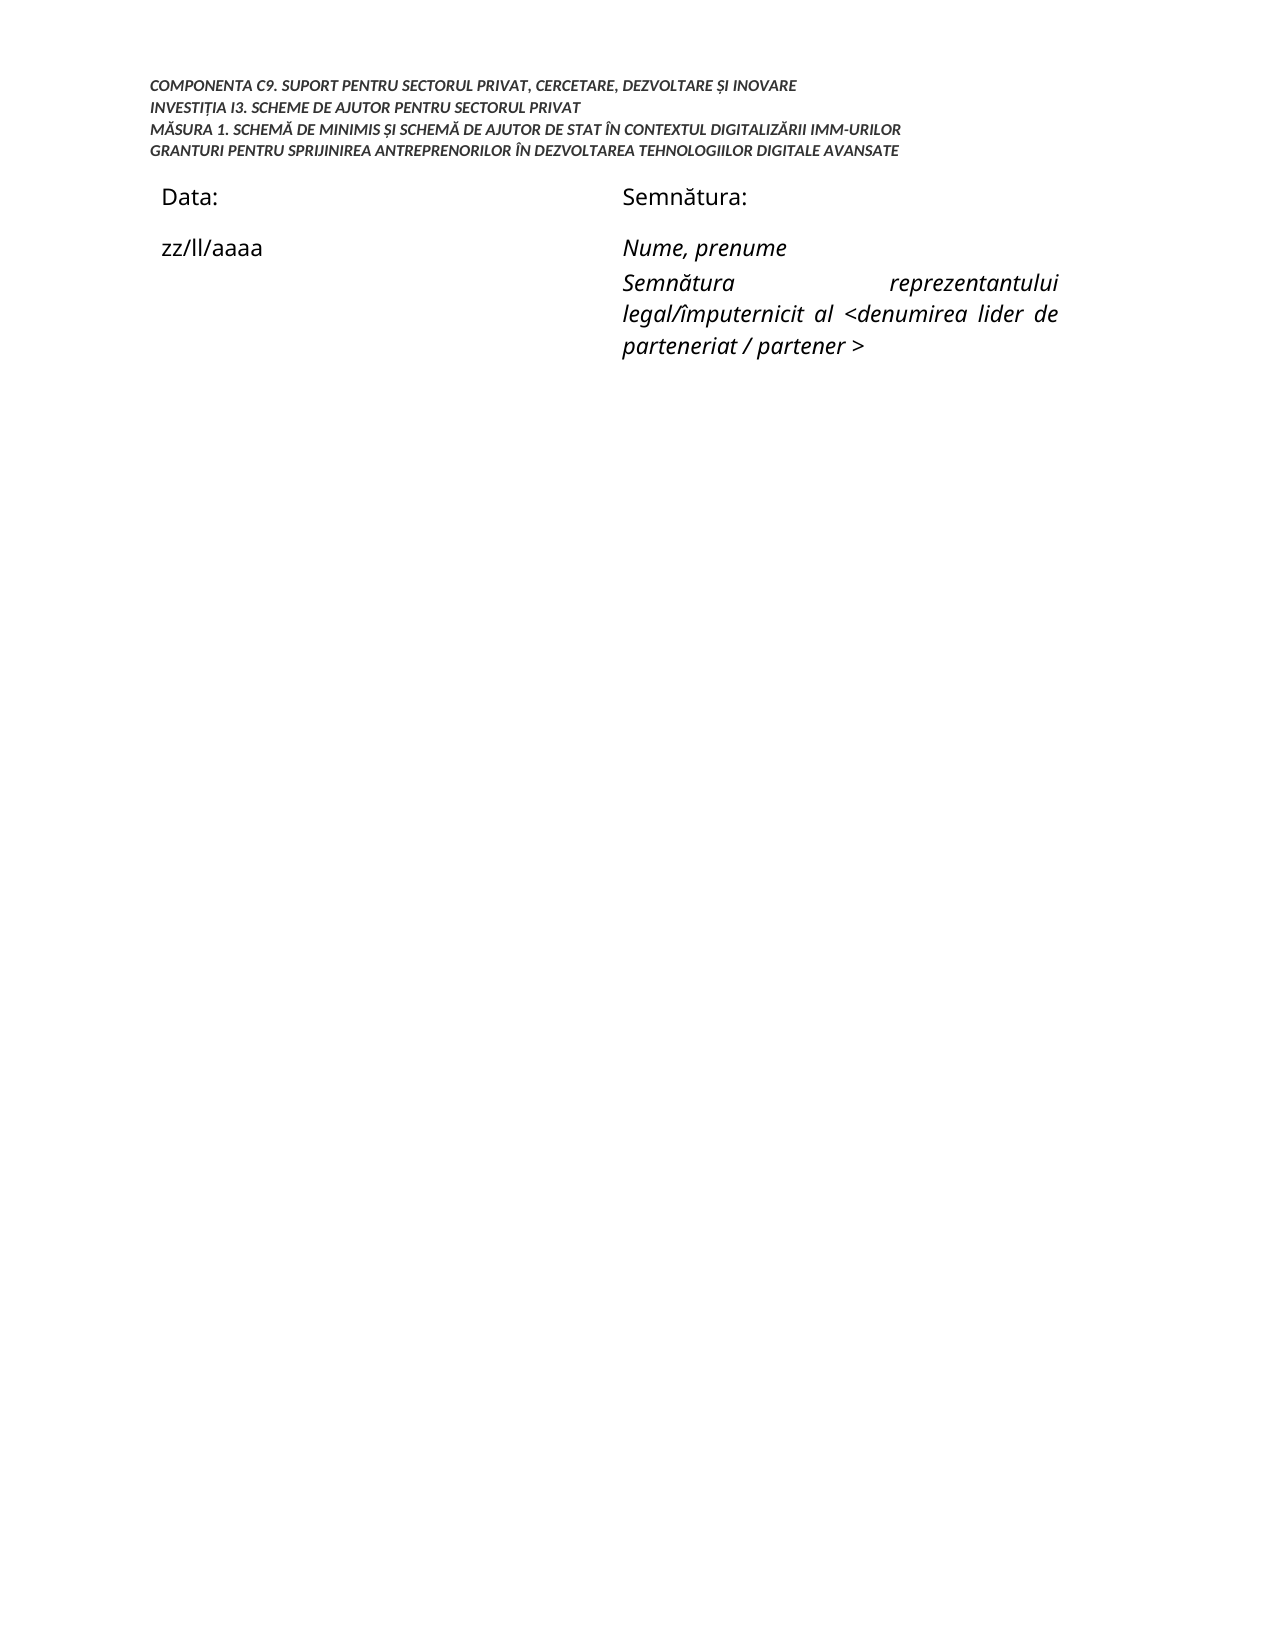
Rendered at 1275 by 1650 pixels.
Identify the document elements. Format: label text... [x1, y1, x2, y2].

table_header Semnătura: Nume, prenume Semnătura reprezentantului legal/împuternicit al <denumirea lider de parteneriat / partener > [611, 181, 1072, 365]
table_header Data: zz/ll/aaaa [150, 181, 611, 365]
